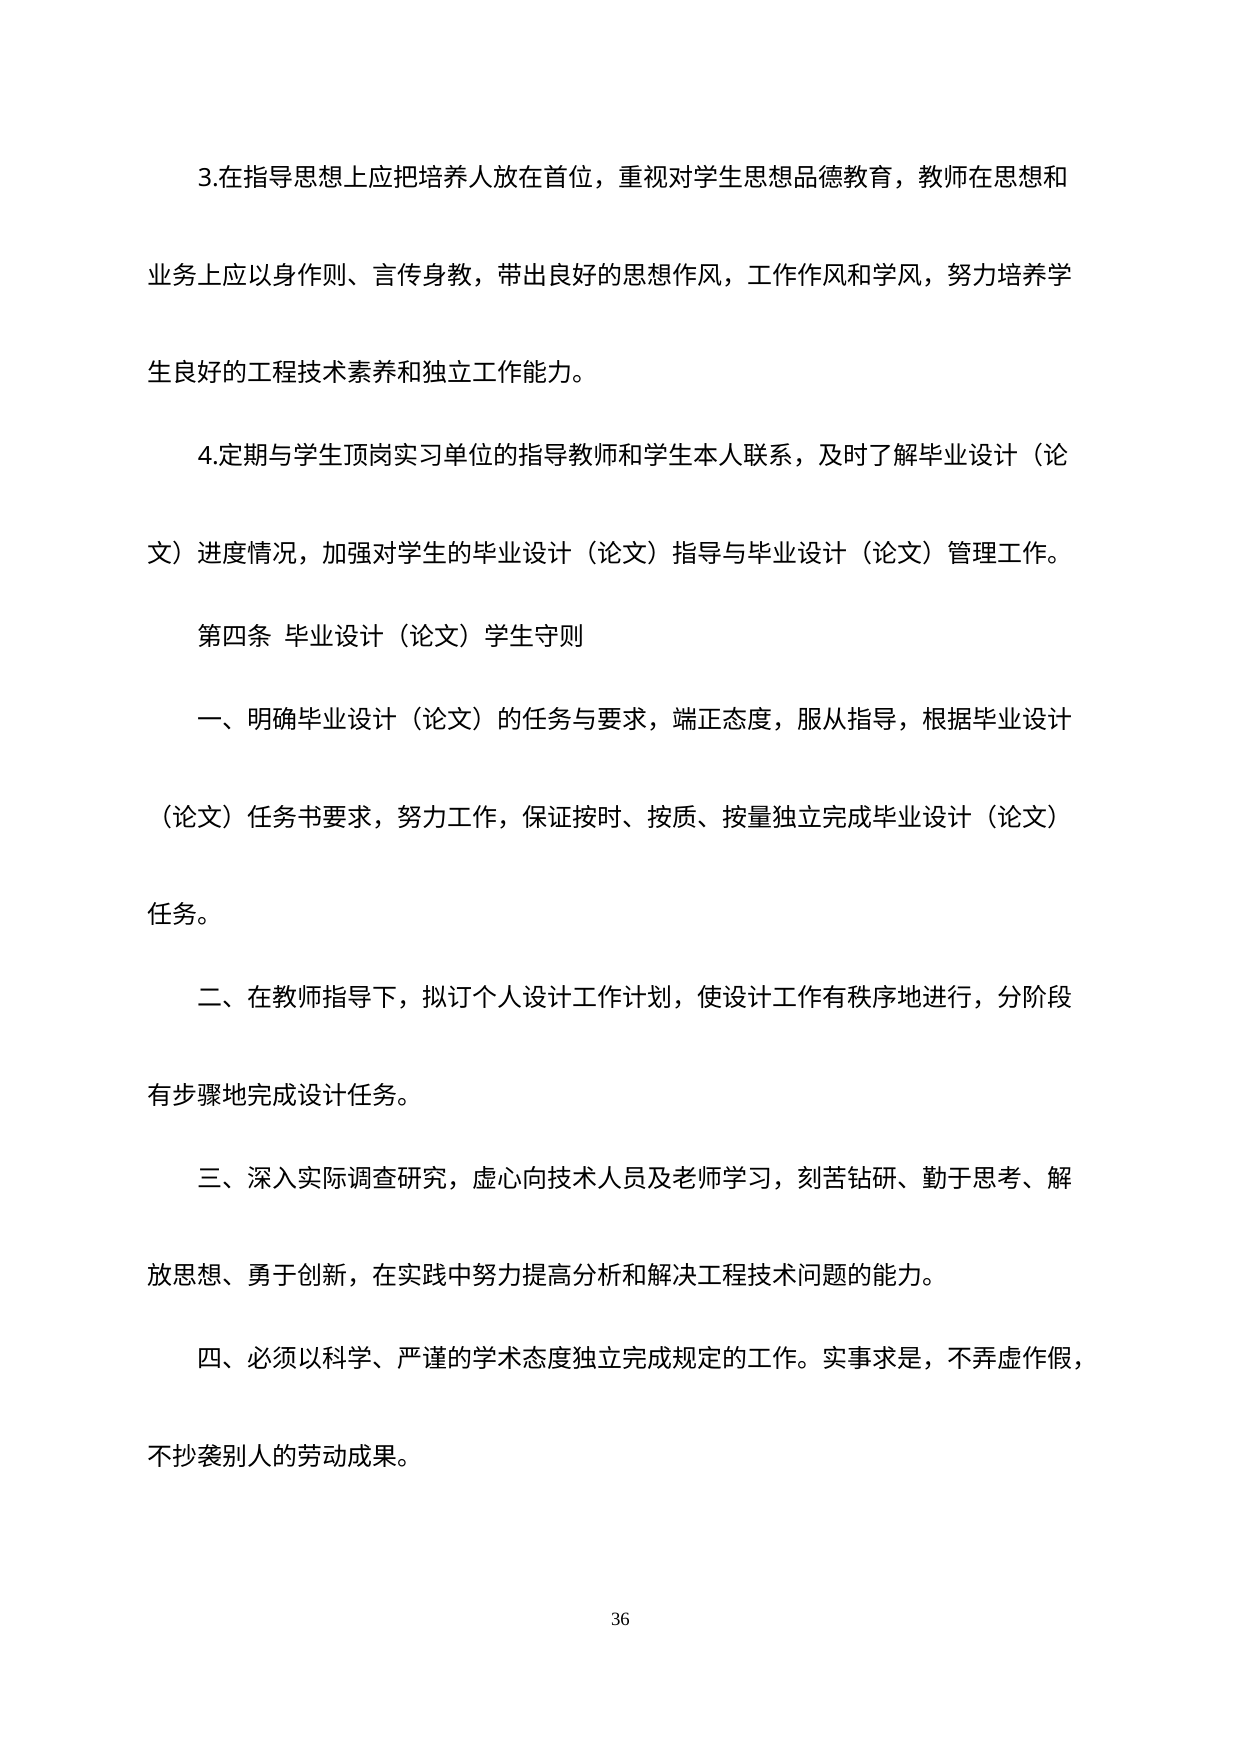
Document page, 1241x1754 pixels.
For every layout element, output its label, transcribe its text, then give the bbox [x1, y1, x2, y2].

text 3.在指导思想上应把培养人放在首位，重视对学生思想品德教育，教师在思想和业务上应以身作则、言传身教，带出良好的思想作风，工作作风和学风，努力培养学生良好的工程技术素养和独立工作能力。 [148, 143, 1092, 403]
text 三、深入实际调查研究，虚心向技术人员及老师学习，刻苦钻研、勤于思考、解放思想、勇于创新，在实践中努力提高分析和解决工程技术问题的能力。 [148, 1144, 1092, 1306]
text 二、在教师指导下，拟订个人设计工作计划，使设计工作有秩序地进行，分阶段有步骤地完成设计任务。 [148, 963, 1092, 1126]
text 4.定期与学生顶岗实习单位的指导教师和学生本人联系，及时了解毕业设计（论文）进度情况，加强对学生的毕业设计（论文）指导与毕业设计（论文）管理工作。 [148, 421, 1092, 584]
text 一、明确毕业设计（论文）的任务与要求，端正态度，服从指导，根据毕业设计（论文）任务书要求，努力工作，保证按时、按质、按量独立完成毕业设计（论文）任务。 [148, 685, 1092, 945]
text 四、必须以科学、严谨的学术态度独立完成规定的工作。实事求是，不弄虚作假，不抄袭别人的劳动成果。 [148, 1324, 1092, 1487]
text 第四条 毕业设计（论文）学生守则 [148, 602, 1092, 667]
